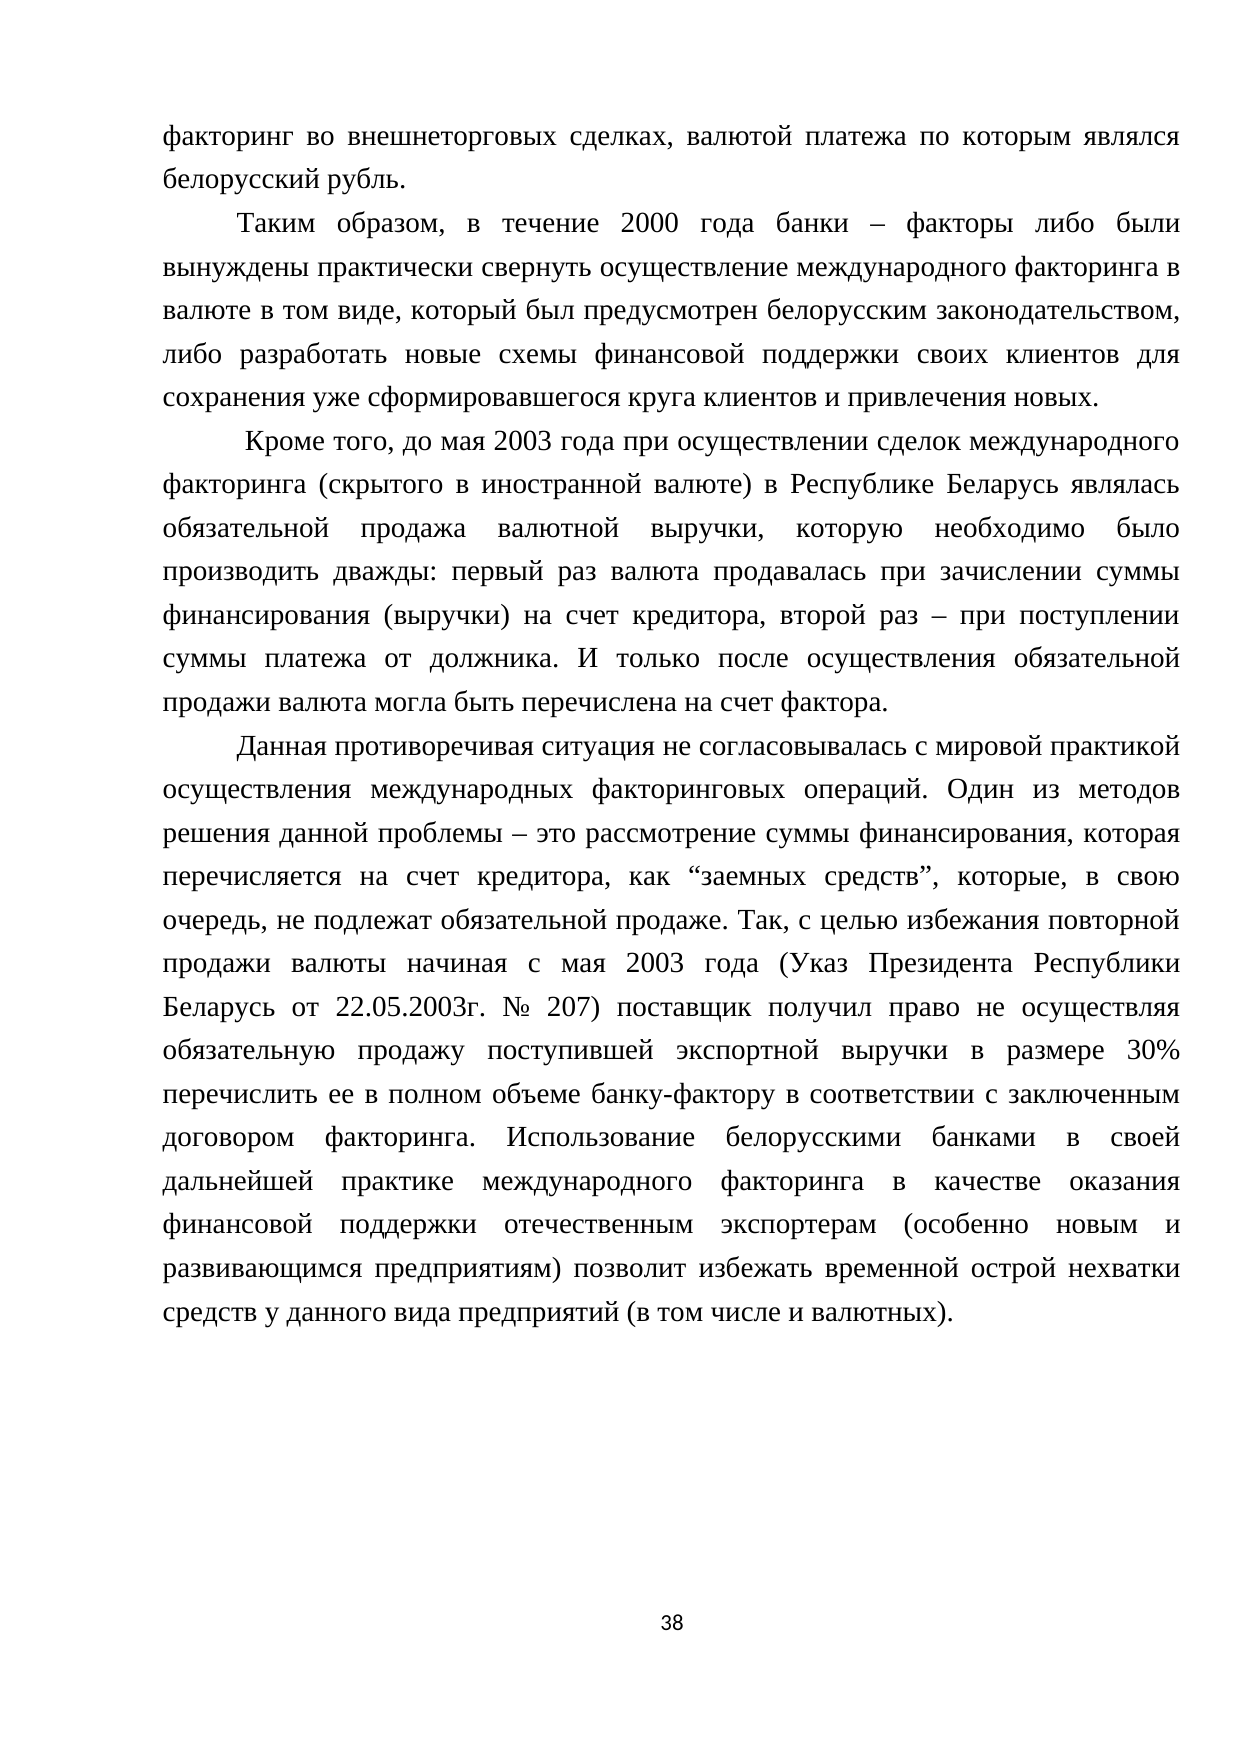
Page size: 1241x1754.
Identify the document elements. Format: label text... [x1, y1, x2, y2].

text Кроме того, до мая 2003 года при осуществлении сделок международного факторинга (скрытого в иностранной валюте) в Республике Беларусь являлась обязательной продажа валютной выручки, которую необходимо было производить дважды: первый раз валюта продавалась при зачислении суммы финансирования (выручки) на счет кредитора, второй раз – при поступлении суммы платежа от должника. И только после осуществления обязательной продажи валюта могла быть перечислена на счет фактора. [162, 423, 1181, 718]
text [162, 118, 1181, 195]
text Данная противоречивая ситуация не согласовывалась с мировой практикой осуществления международных факторинговых операций. Один из методов решения данной проблемы – это рассмотрение суммы финансирования, которая перечисляется на счет кредитора, как “заемных средств”, которые, в свою очередь, не подлежат обязательной продаже. Так, с целью избежания повторной продажи валюты начиная с мая 2003 года (Указ Президента Республики Беларусь от 22.05.2003г. № 207) поставщик получил право не осуществляя обязательную продажу поступившей экспортной выручки в размере 30% перечислить ее в полном объеме банку-фактору в соответствии с заключенным договором факторинга. Использование белорусскими банками в своей дальнейшей практике международного факторинга в качестве оказания финансовой поддержки отечественным экспортерам (особенно новым и развивающимся предприятиям) позволит избежать временной острой нехватки средств у данного вида предприятий (в том числе и валютных). [162, 728, 1181, 1327]
text Таким образом, в течение 2000 года банки – факторы либо были вынуждены практически свернуть осуществление международного факторинга в валюте в том виде, который был предусмотрен белорусским законодательством, либо разработать новые схемы финансовой поддержки своих клиентов для сохранения уже сформировавшегося круга клиентов и привлечения новых. [162, 205, 1181, 413]
